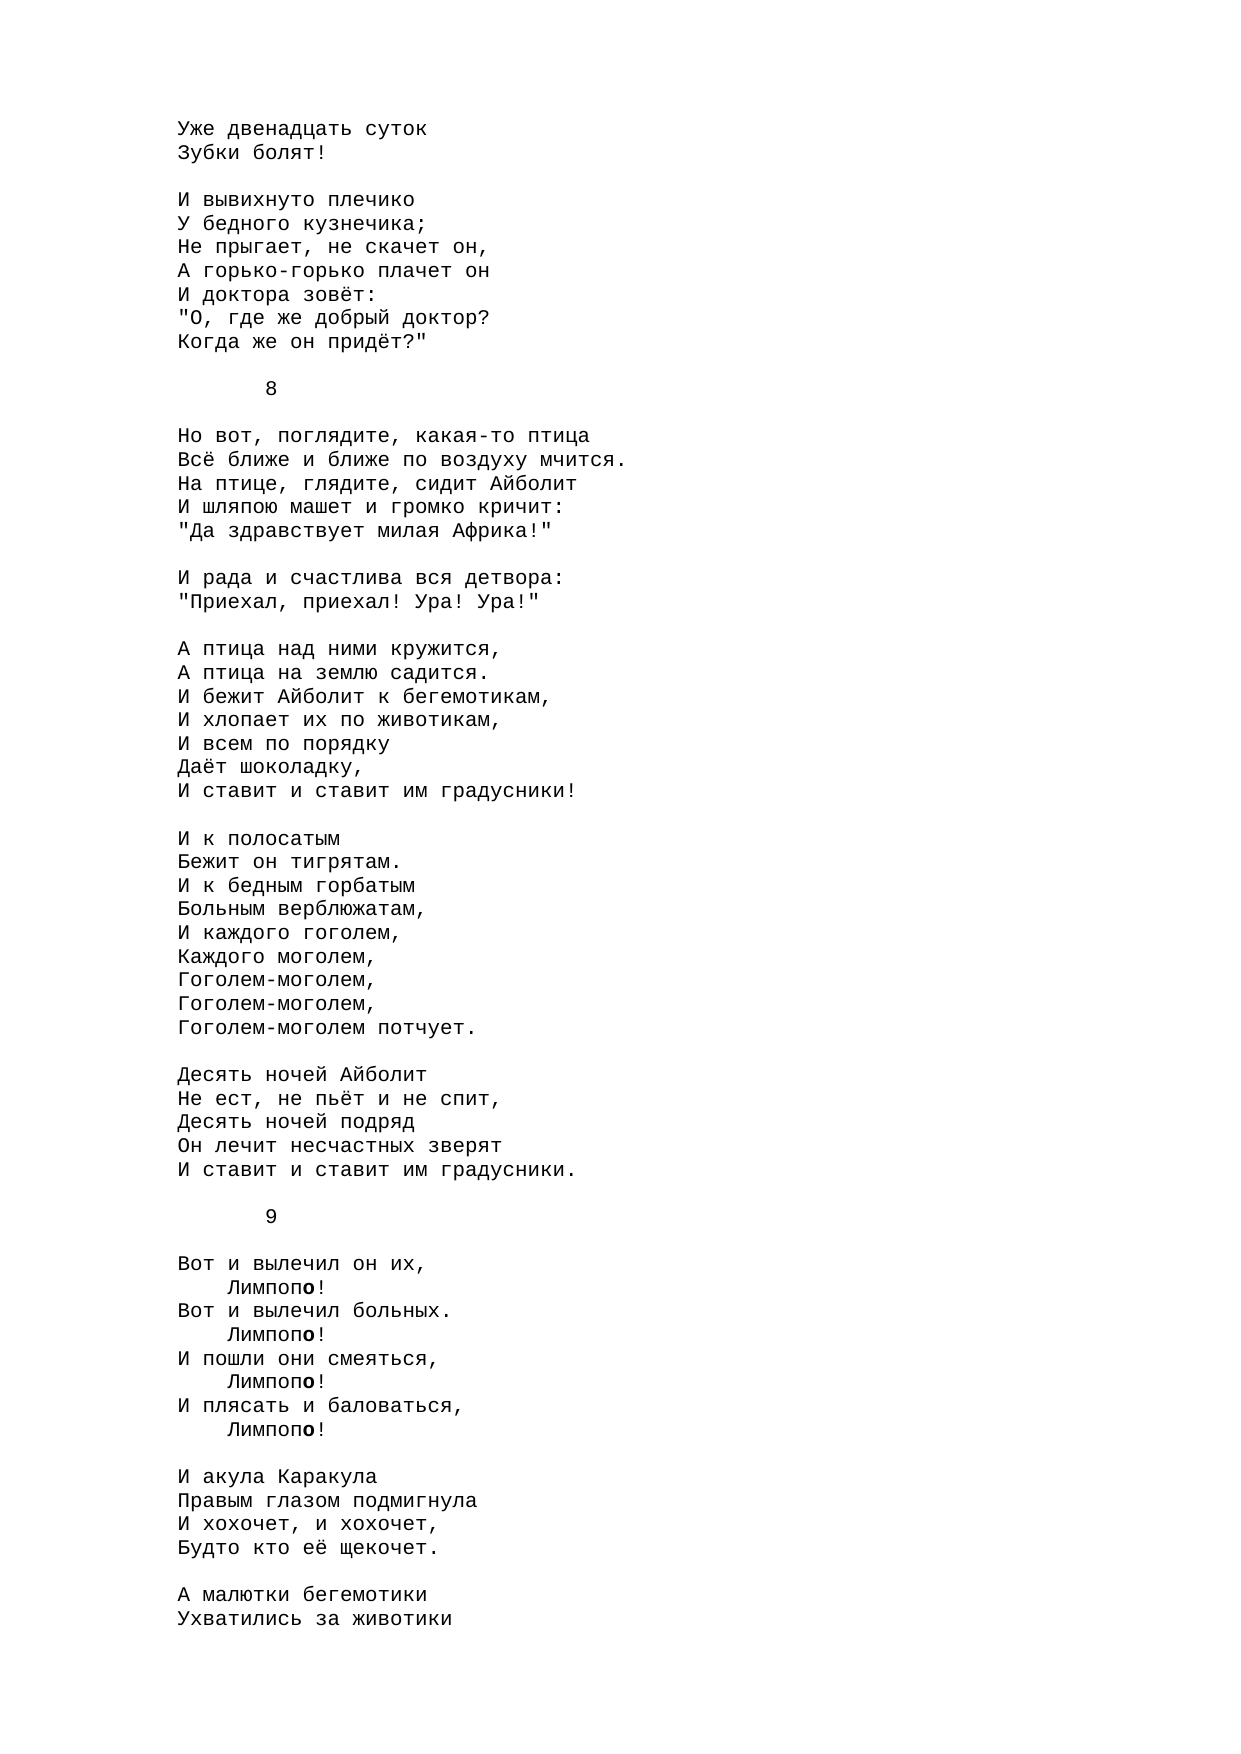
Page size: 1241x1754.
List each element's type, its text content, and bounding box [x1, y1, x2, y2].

text И к бедным горбатым [177, 875, 1152, 898]
text И акула Каракула [177, 1466, 1152, 1489]
text "Приехал, приехал! Ура! Ура!" [177, 591, 1152, 615]
text Вот и вылечил он их, [177, 1253, 1152, 1277]
text Больным верблюжатам, [177, 898, 1152, 922]
text Ухватились за животики [177, 1608, 1152, 1631]
text И ставит и ставит им градусники. [177, 1158, 1152, 1182]
text А малютки бегемотики [177, 1584, 1152, 1608]
text Лимпопо! [177, 1324, 1152, 1348]
text Гоголем-моголем, [177, 969, 1152, 993]
text И всем по порядку [177, 733, 1152, 757]
text И рада и счастлива вся детвора: [177, 567, 1152, 591]
text И вывихнуто плечико [177, 189, 1152, 213]
text Всё ближе и ближе по воздуху мчится. [177, 449, 1152, 473]
text 8 [177, 378, 1152, 402]
text И доктора зовёт: [177, 284, 1152, 307]
text И хлопает их по животикам, [177, 709, 1152, 733]
text Гоголем-моголем потчует. [177, 1017, 1152, 1040]
text Правым глазом подмигнула [177, 1489, 1152, 1513]
text Он лечит несчастных зверят [177, 1135, 1152, 1158]
text На птице, глядите, сидит Айболит [177, 473, 1152, 496]
text "Да здравствует милая Африка!" [177, 520, 1152, 544]
text "О, где же добрый доктор? [177, 307, 1152, 331]
text И шляпою машет и громко кричит: [177, 496, 1152, 520]
text У бедного кузнечика; [177, 213, 1152, 236]
text Лимпопо! [177, 1419, 1152, 1442]
text 9 [177, 1206, 1152, 1229]
text И к полосатым [177, 827, 1152, 851]
text А птица над ними кружится, [177, 638, 1152, 662]
text И ставит и ставит им градусники! [177, 780, 1152, 804]
text И пошли они смеяться, [177, 1348, 1152, 1371]
text Когда же он придёт?" [177, 331, 1152, 354]
text И плясать и баловаться, [177, 1395, 1152, 1419]
text А горько-горько плачет он [177, 260, 1152, 284]
text Вот и вылечил больных. [177, 1300, 1152, 1324]
text Лимпопо! [177, 1371, 1152, 1395]
text Будто кто её щекочет. [177, 1537, 1152, 1561]
text Каждого моголем, [177, 946, 1152, 969]
text Зубки болят! [177, 142, 1152, 165]
text Но вот, поглядите, какая-то птица [177, 426, 1152, 449]
text И хохочет, и хохочет, [177, 1513, 1152, 1537]
text Не прыгает, не скачет он, [177, 236, 1152, 260]
text Десять ночей Айболит [177, 1064, 1152, 1088]
text Бежит он тигрятам. [177, 851, 1152, 875]
text Десять ночей подряд [177, 1111, 1152, 1135]
text Лимпопо! [177, 1277, 1152, 1300]
text И бежит Айболит к бегемотикам, [177, 686, 1152, 709]
text Не ест, не пьёт и не спит, [177, 1088, 1152, 1111]
text И каждого гоголем, [177, 922, 1152, 946]
text Гоголем-моголем, [177, 993, 1152, 1017]
text Даёт шоколадку, [177, 757, 1152, 780]
text Уже двенадцать суток [177, 118, 1152, 142]
text А птица на землю садится. [177, 662, 1152, 686]
